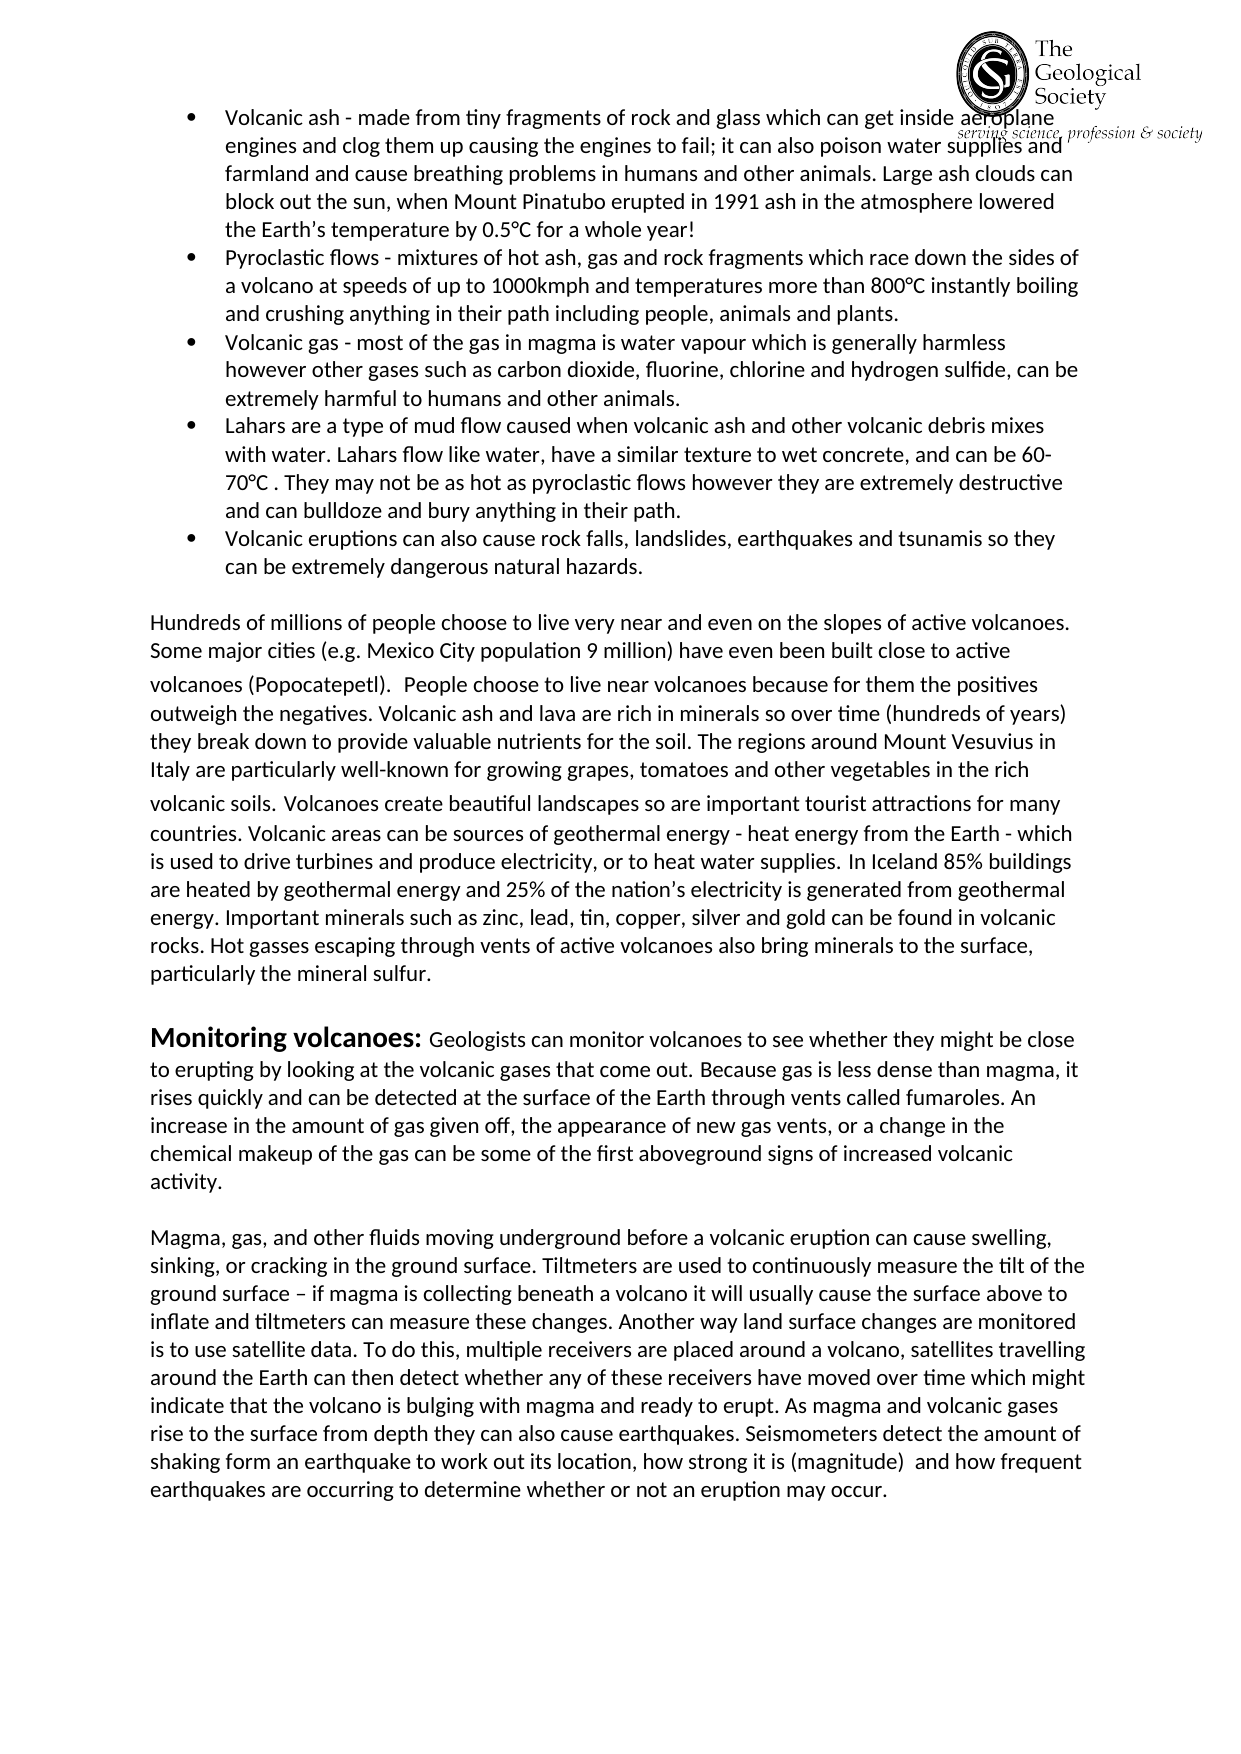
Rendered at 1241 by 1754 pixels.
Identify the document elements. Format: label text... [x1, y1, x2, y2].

list Volcanic gas - most of the gas in magma is water vapour which is generally harmless however other gases such as carbon dioxide, fluorine, chlorine and hydrogen sulfide, can be extremely harmful to humans and other animals. [187, 328, 1090, 412]
list Pyroclastic flows - mixtures of hot ash, gas and rock fragments which race down the sides of a volcano at speeds of up to 1000kmph and temperatures more than 800°C instantly boiling and crushing anything in their path including people, animals and plants. [187, 243, 1090, 328]
text Magma, gas, and other fluids moving underground before a volcanic eruption can cause swelling, sinking, or cracking in the ground surface. Tiltmeters are used to continuously measure the tilt of the ground surface – if magma is collecting beneath a volcano it will usually cause the surface above to inflate and tiltmeters can measure these changes. Another way land surface changes are monitored is to use satellite data. To do this, multiple receivers are placed around a volcano, satellites travelling around the Earth can then detect whether any of these receivers have moved over time which might indicate that the volcano is bulging with magma and ready to erupt. As magma and volcanic gases rise to the surface from depth they can also cause earthquakes. Seismometers detect the amount of shaking form an earthquake to work out its location, how strong it is (magnitude) and how frequent earthquakes are occurring to determine whether or not an eruption may occur. [150, 1223, 1090, 1503]
text farmland and cause breathing problems in humans and other animals. Large ash clouds can block out the sun, when Mount Pinatubo erupted in 1991 ash in the atmosphere lowered the Earth’s temperature by 0.5°C for a whole year! [225, 159, 1090, 243]
picture [956, 31, 1203, 143]
text Monitoring volcanoes: Geologists can monitor volcanoes to see whether they might be close to erupting by looking at the volcanic gases that come out. Because gas is less dense than magma, it rises quickly and can be detected at the surface of the Earth through vents called fumaroles. An increase in the amount of gas given off, the appearance of new gas vents, or a change in the chemical makeup of the gas can be some of the first aboveground signs of increased volcanic activity. [150, 1019, 1090, 1195]
list Volcanic eruptions can also cause rock falls, landslides, earthquakes and tsunamis so they can be extremely dangerous natural hazards. [187, 524, 1090, 580]
text Hundreds of millions of people choose to live very near and even on the slopes of active volcanoes. Some major cities (e.g. Mexico City population 9 million) have even been built close to active volcanoes (Popocatepetl). People choose to live near volcanoes because for them the positives outweigh the negatives. Volcanic ash and lava are rich in minerals so over time (hundreds of years) they break down to provide valuable nutrients for the soil. The regions around Mount Vesuvius in Italy are particularly well-known for growing grapes, tomatoes and other vegetables in the rich volcanic soils. Volcanoes create beautiful landscapes so are important tourist attractions for many countries. Volcanic areas can be sources of geothermal energy - heat energy from the Earth - which is used to drive turbines and produce electricity, or to heat water supplies. In Iceland 85% buildings are heated by geothermal energy and 25% of the nation’s electricity is generated from geothermal energy. Important minerals such as zinc, lead, tin, copper, silver and gold can be found in volcanic rocks. Hot gasses escaping through vents of active volcanoes also bring minerals to the surface, particularly the mineral sulfur. [150, 608, 1090, 987]
list Lahars are a type of mud flow caused when volcanic ash and other volcanic debris mixes with water. Lahars flow like water, have a similar texture to wet concrete, and can be 60-70°C . They may not be as hot as pyroclastic flows however they are extremely destructive and can bulldoze and bury anything in their path. [187, 412, 1090, 524]
list Volcanic ash - made from tiny fragments of rock and glass which can get inside aeroplane engines and clog them up causing the engines to fail; it can also poison water supplies and [187, 103, 1090, 159]
